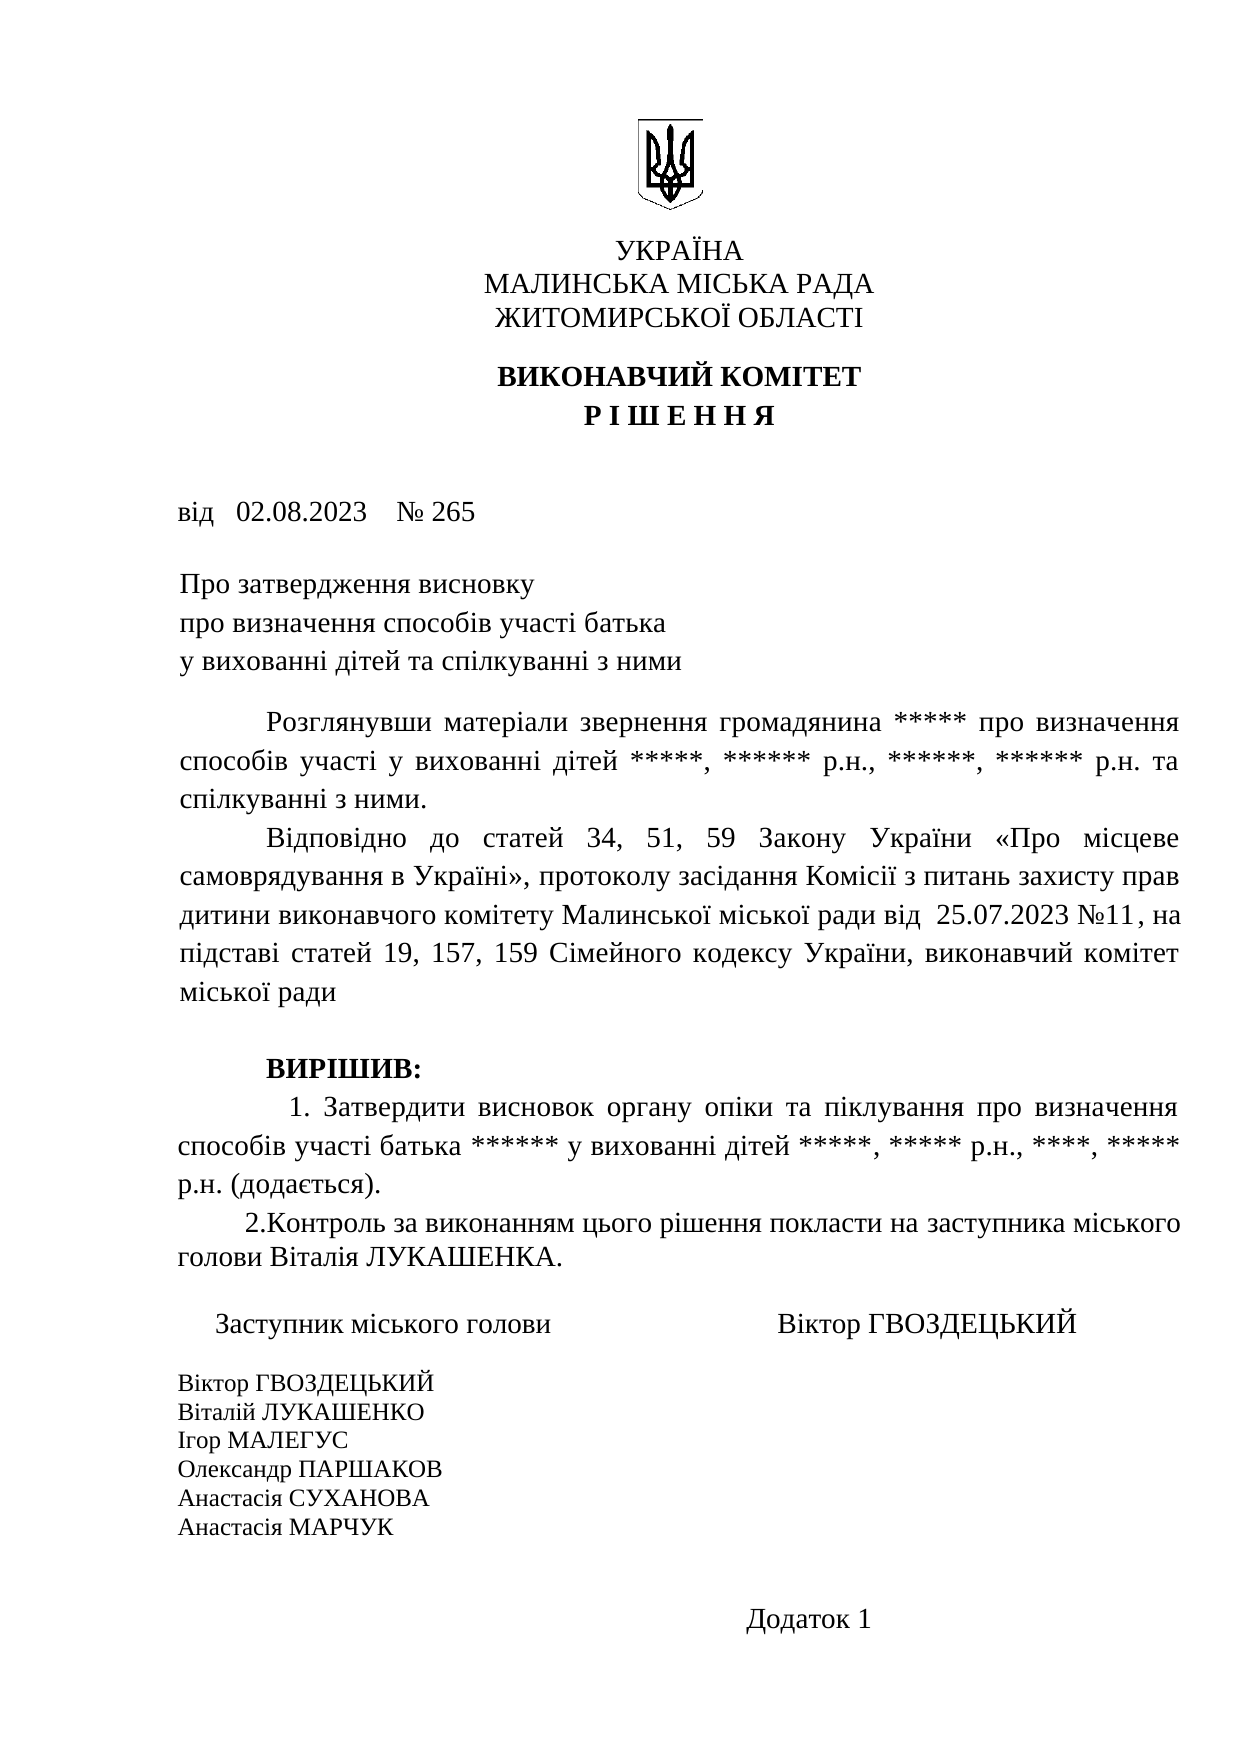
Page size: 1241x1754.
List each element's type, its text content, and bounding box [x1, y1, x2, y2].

text про визначення способів участі батька [179, 605, 1181, 638]
text Р І Ш Е Н Н Я [177, 398, 1181, 432]
text 2.Контроль за виконанням цього рішення покласти на заступника міського голови Віталія ЛУКАШЕНКА. [177, 1205, 1181, 1272]
text 1. Затвердити висновок органу опіки та піклування про визначення способів участі батька ****** у вихованні дітей *****, ***** р.н., ****, ***** р.н. (додається). [177, 1089, 1181, 1200]
text від 02.08.2023 № 265 [177, 494, 1181, 528]
text УКРАЇНА [177, 233, 1181, 267]
text Анастасія МАРЧУК [177, 1512, 1181, 1541]
text Ігор МАЛЕГУС [177, 1426, 1181, 1454]
text Додаток 1 [177, 1602, 1181, 1635]
text МАЛИНСЬКА МІСЬКА РАДА [177, 267, 1181, 300]
text Відповідно до статей 34, 51, 59 Закону України «Про місцеве самоврядування в Україні», протоколу засідання Комісії з питань захисту прав дитини виконавчого комітету Малинської міської ради від 25.07.2023 №11, на підставі статей 19, 157, 159 Сімейного кодексу України, виконавчий комітет міської ради [179, 820, 1181, 1007]
text Анастасія СУХАНОВА [177, 1483, 1181, 1512]
text Віктор ГВОЗДЕЦЬКИЙ [177, 1368, 1181, 1397]
text Віталій ЛУКАШЕНКО [177, 1397, 1181, 1426]
text Про затвердження висновку [179, 566, 1181, 600]
text Олександр ПАРШАКОВ [177, 1454, 1181, 1483]
text Заступник міського голови Віктор ГВОЗДЕЦЬКИЙ [177, 1306, 1181, 1339]
picture [636, 118, 704, 211]
text ЖИТОМИРСЬКОЇ ОБЛАСТІ [177, 300, 1181, 334]
text ВИКОНАВЧИЙ КОМІТЕТ [177, 359, 1181, 392]
text ВИРІШИВ: [179, 1051, 1181, 1084]
text у вихованні дітей та спілкуванні з ними [179, 643, 1181, 677]
text Розглянувши матеріали звернення громадянина ***** про визначення способів участі у вихованні дітей *****, ****** р.н., ******, ****** р.н. та спілкуванні з ними. [179, 704, 1181, 815]
